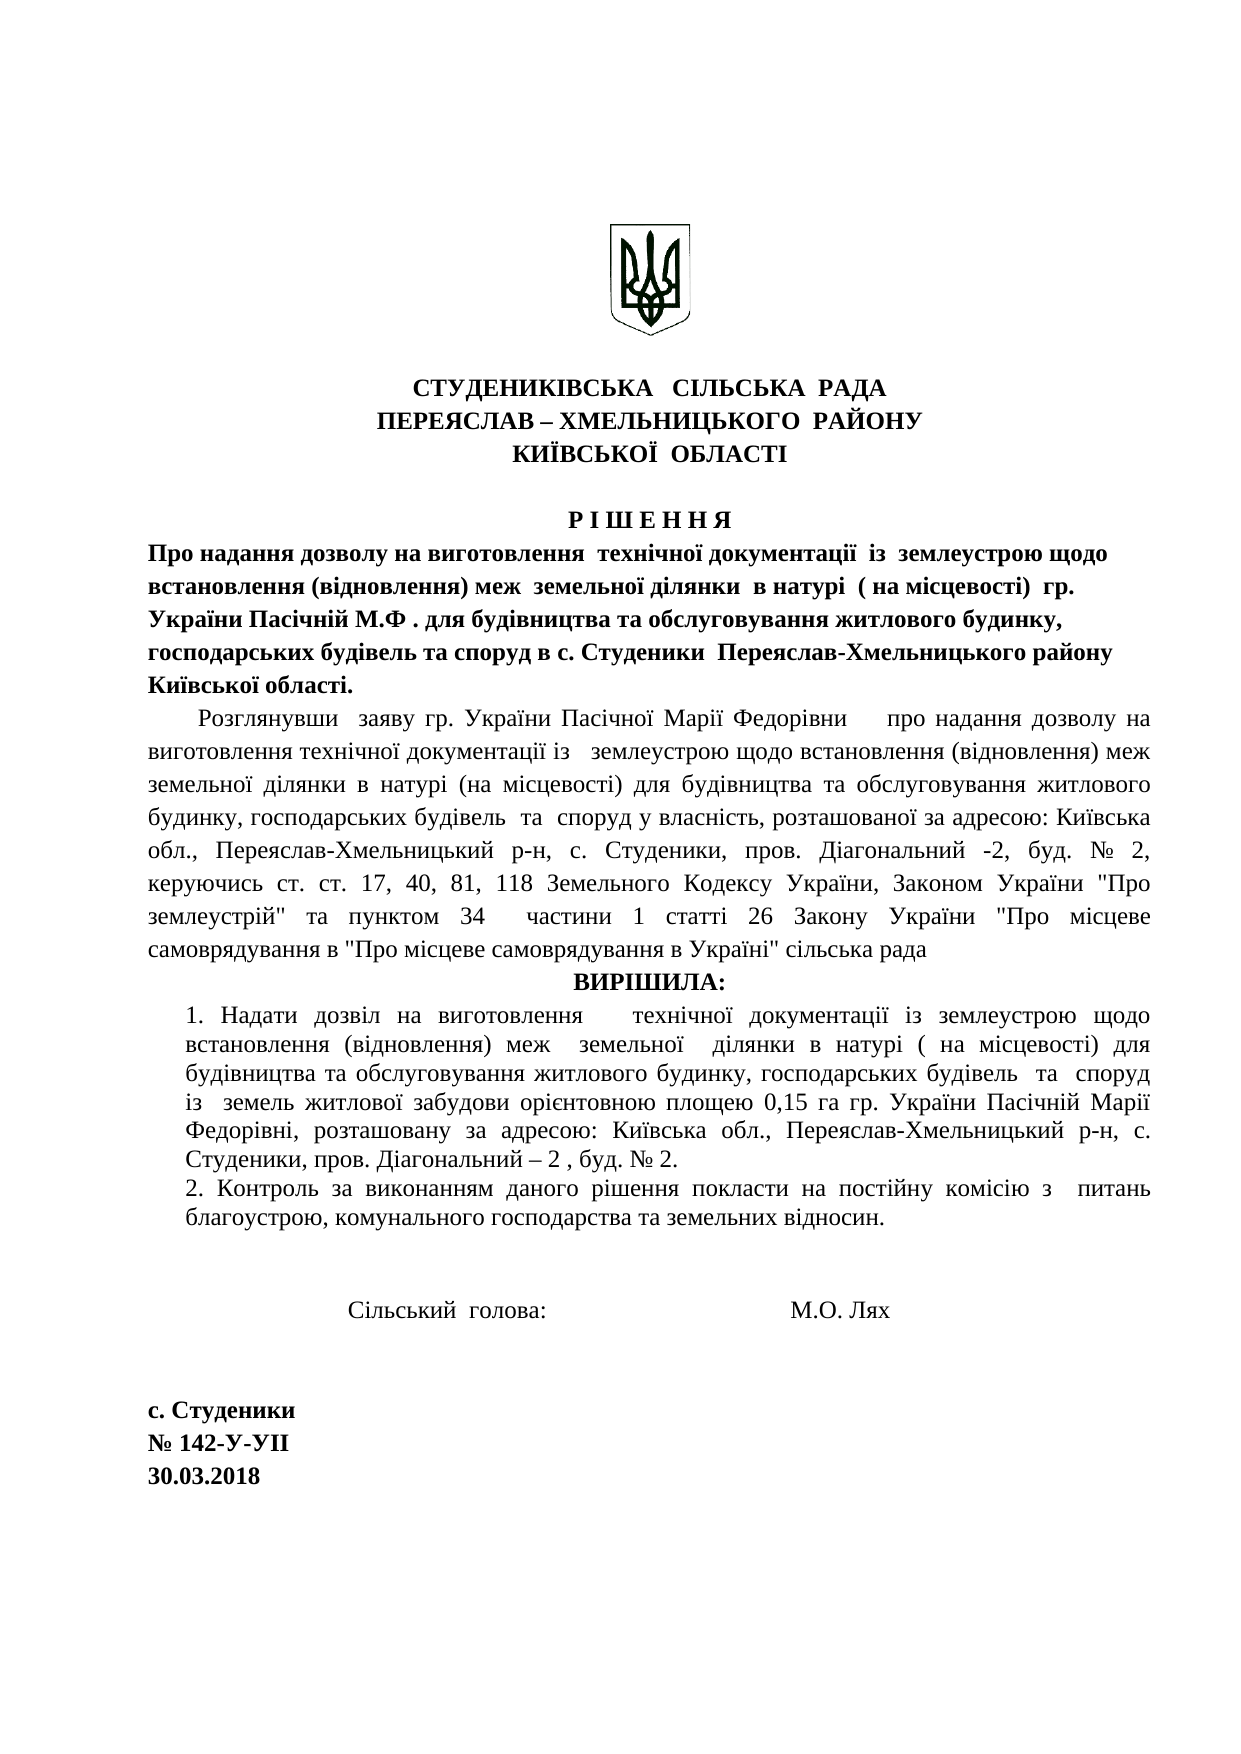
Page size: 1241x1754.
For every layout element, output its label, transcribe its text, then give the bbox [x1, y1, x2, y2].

text 30.03.2018 [148, 1461, 1152, 1489]
text Сільський голова: М.О. Лях [148, 1296, 1152, 1324]
text Р І Ш Е Н Н Я [148, 505, 1152, 534]
text ВИРІШИЛА: [148, 967, 1152, 996]
text 1. Надати дозвіл на виготовлення технічної документації із землеустрою щодо встановлення (відновлення) меж земельної ділянки в натурі ( на місцевості) для будівництва та обслуговування житлового будинку, господарських будівель та споруд із земель житлової забудови орієнтовною площею 0,15 га гр. України Пасічній Марії Федорівні, розташовану за адресою: Київська обл., Переяслав-Хмельницький р-н, с. Студеники, пров. Діагональний – 2 , буд. № 2. [185, 1000, 1152, 1173]
text СТУДЕНИКІВСЬКА СІЛЬСЬКА РАДА [148, 373, 1152, 402]
text № 142-У-УІІ [148, 1428, 1152, 1456]
text Розглянувши заяву гр. України Пасічної Марії Федорівни про надання дозволу на виготовлення технічної документації із землеустрою щодо встановлення (відновлення) меж земельної ділянки в натурі (на місцевості) для будівництва та обслуговування житлового будинку, господарських будівель та споруд у власність, розташованої за адресою: Київська обл., Переяслав-Хмельницький р-н, с. Студеники, пров. Діагональний -2, буд. № 2, керуючись ст. ст. 17, 40, 81, 118 Земельного Кодексу України, Законом України "Про землеустрій" та пунктом 34 частини 1 статті 26 Закону України "Про місцеве самоврядування в "Про місцеве самоврядування в Україні" сільська рада [148, 703, 1152, 963]
text 2. Контроль за виконанням даного рішення покласти на постійну комісію з питань благоустрою, комунального господарства та земельних відносин. [185, 1173, 1152, 1230]
text с. Студеники [148, 1395, 1152, 1423]
text КИЇВСЬКОЇ ОБЛАСТІ [148, 439, 1152, 468]
text ПЕРЕЯСЛАВ – ХМЕЛЬНИЦЬКОГО РАЙОНУ [148, 406, 1152, 435]
text Про надання дозволу на виготовлення технічної документації із землеустрою щодо встановлення (відновлення) меж земельної ділянки в натурі ( на місцевості) гр. України Пасічній М.Ф . для будівництва та обслуговування житлового будинку, господарських будівель та споруд в с. Студеники Переяслав-Хмельницького району Київської області. [148, 538, 1152, 699]
picture [609, 223, 691, 336]
